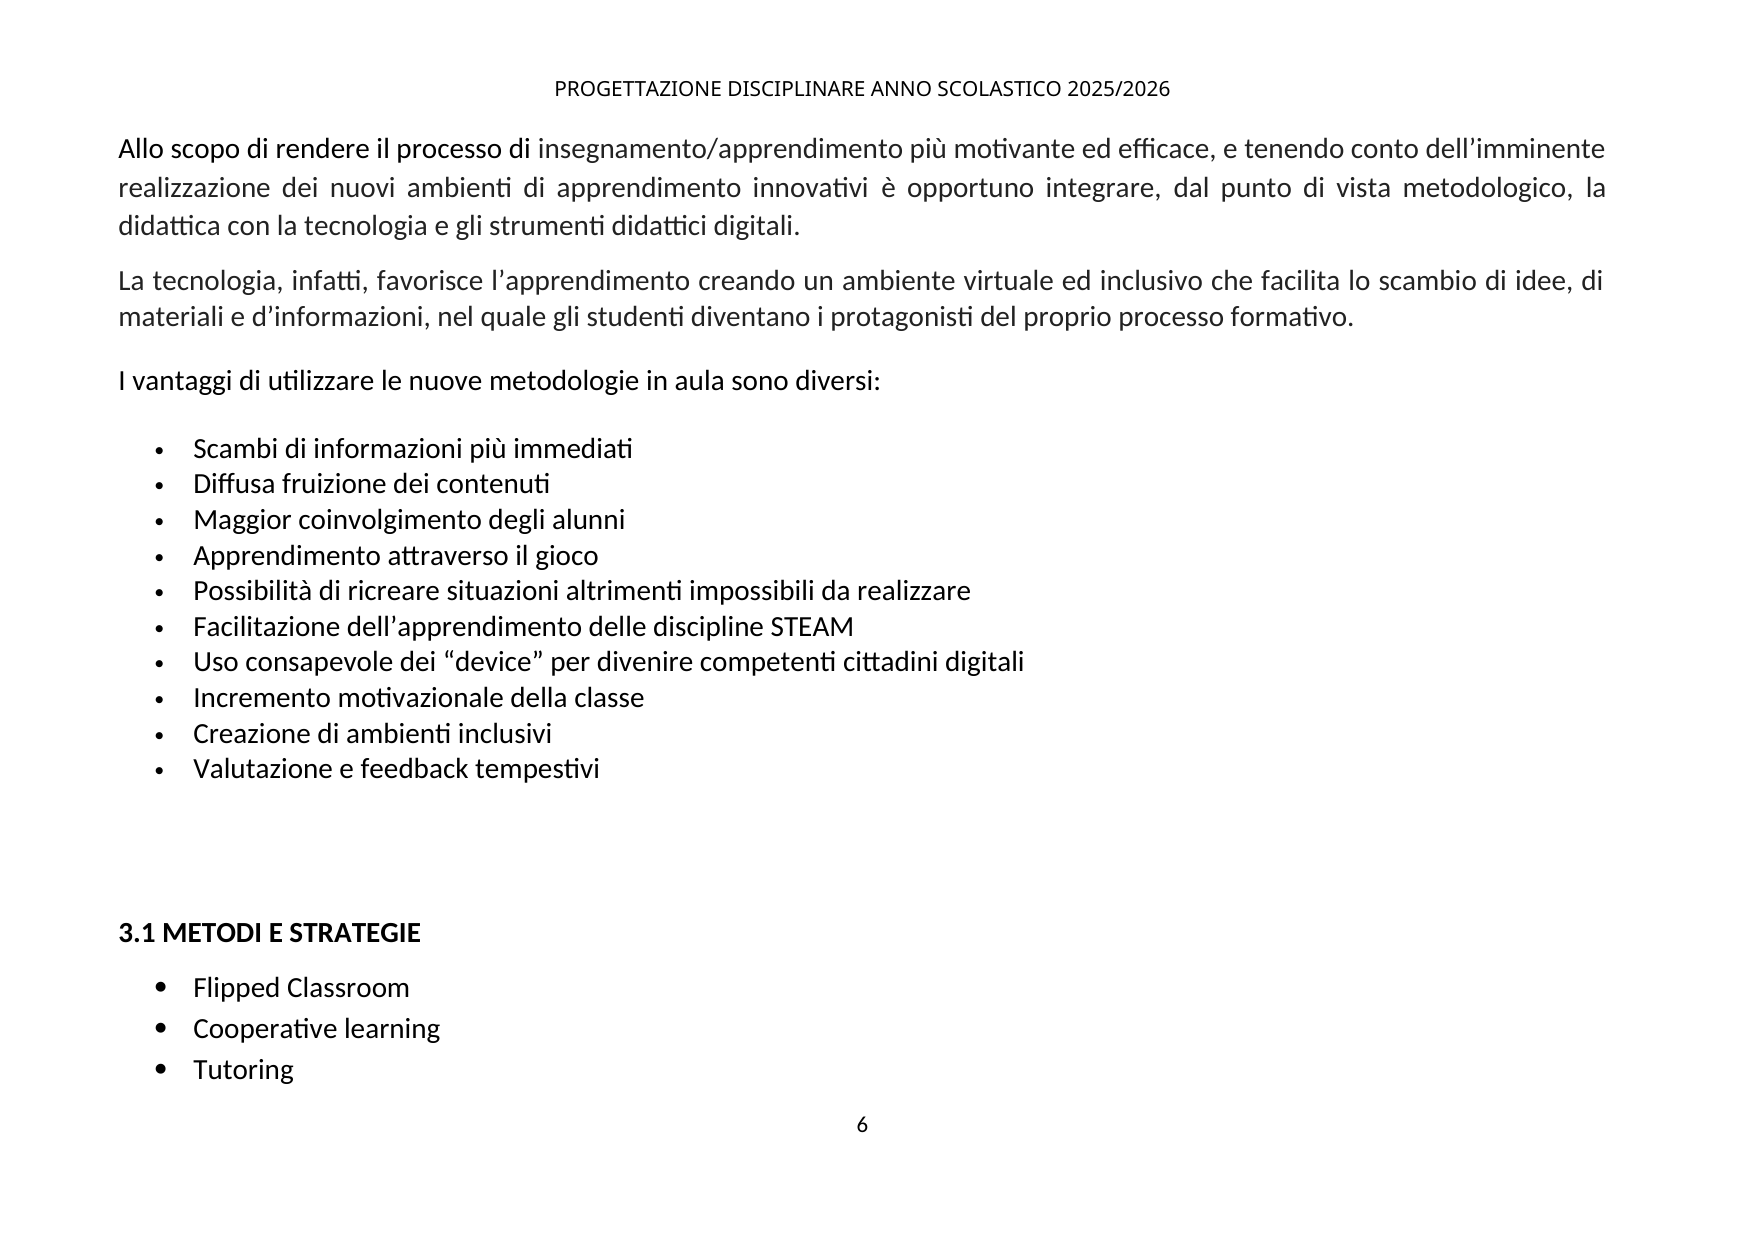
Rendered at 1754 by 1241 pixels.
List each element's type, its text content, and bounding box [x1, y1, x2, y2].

text 3.1 METODI E STRATEGIE [118, 914, 1606, 950]
list Scambi di informazioni più immediati [156, 430, 1606, 465]
list Creazione di ambienti inclusivi [156, 715, 1606, 750]
list Cooperative learning [156, 1010, 1606, 1046]
list Tutoring [156, 1051, 1606, 1087]
text La tecnologia, infatti, favorisce l’apprendimento creando un ambiente virtuale ed inclusivo che facilita lo scambio di idee, di materiali e d’informazioni, nel quale gli studenti diventano i protagonisti del proprio processo formativo. [118, 262, 1606, 333]
list Valutazione e feedback tempestivi [156, 750, 1606, 786]
list Flipped Classroom [156, 969, 1606, 1005]
text Allo scopo di rendere il processo di insegnamento/apprendimento più motivante ed efficace, e tenendo conto dell’imminente realizzazione dei nuovi ambienti di apprendimento innovativi è opportuno integrare, dal punto di vista metodologico, la didattica con la tecnologia e gli strumenti didattici digitali. [118, 130, 1606, 243]
list Possibilità di ricreare situazioni altrimenti impossibili da realizzare [156, 572, 1606, 608]
text I vantaggi di utilizzare le nuove metodologie in aula sono diversi: [118, 362, 1606, 398]
list Apprendimento attraverso il gioco [156, 537, 1606, 572]
list Incremento motivazionale della classe [156, 679, 1606, 715]
list Maggior coinvolgimento degli alunni [156, 501, 1606, 537]
list Facilitazione dell’apprendimento delle discipline STEAM [156, 608, 1606, 643]
list Diffusa fruizione dei contenuti [156, 465, 1606, 501]
list Uso consapevole dei “device” per divenire competenti cittadini digitali [156, 643, 1606, 679]
